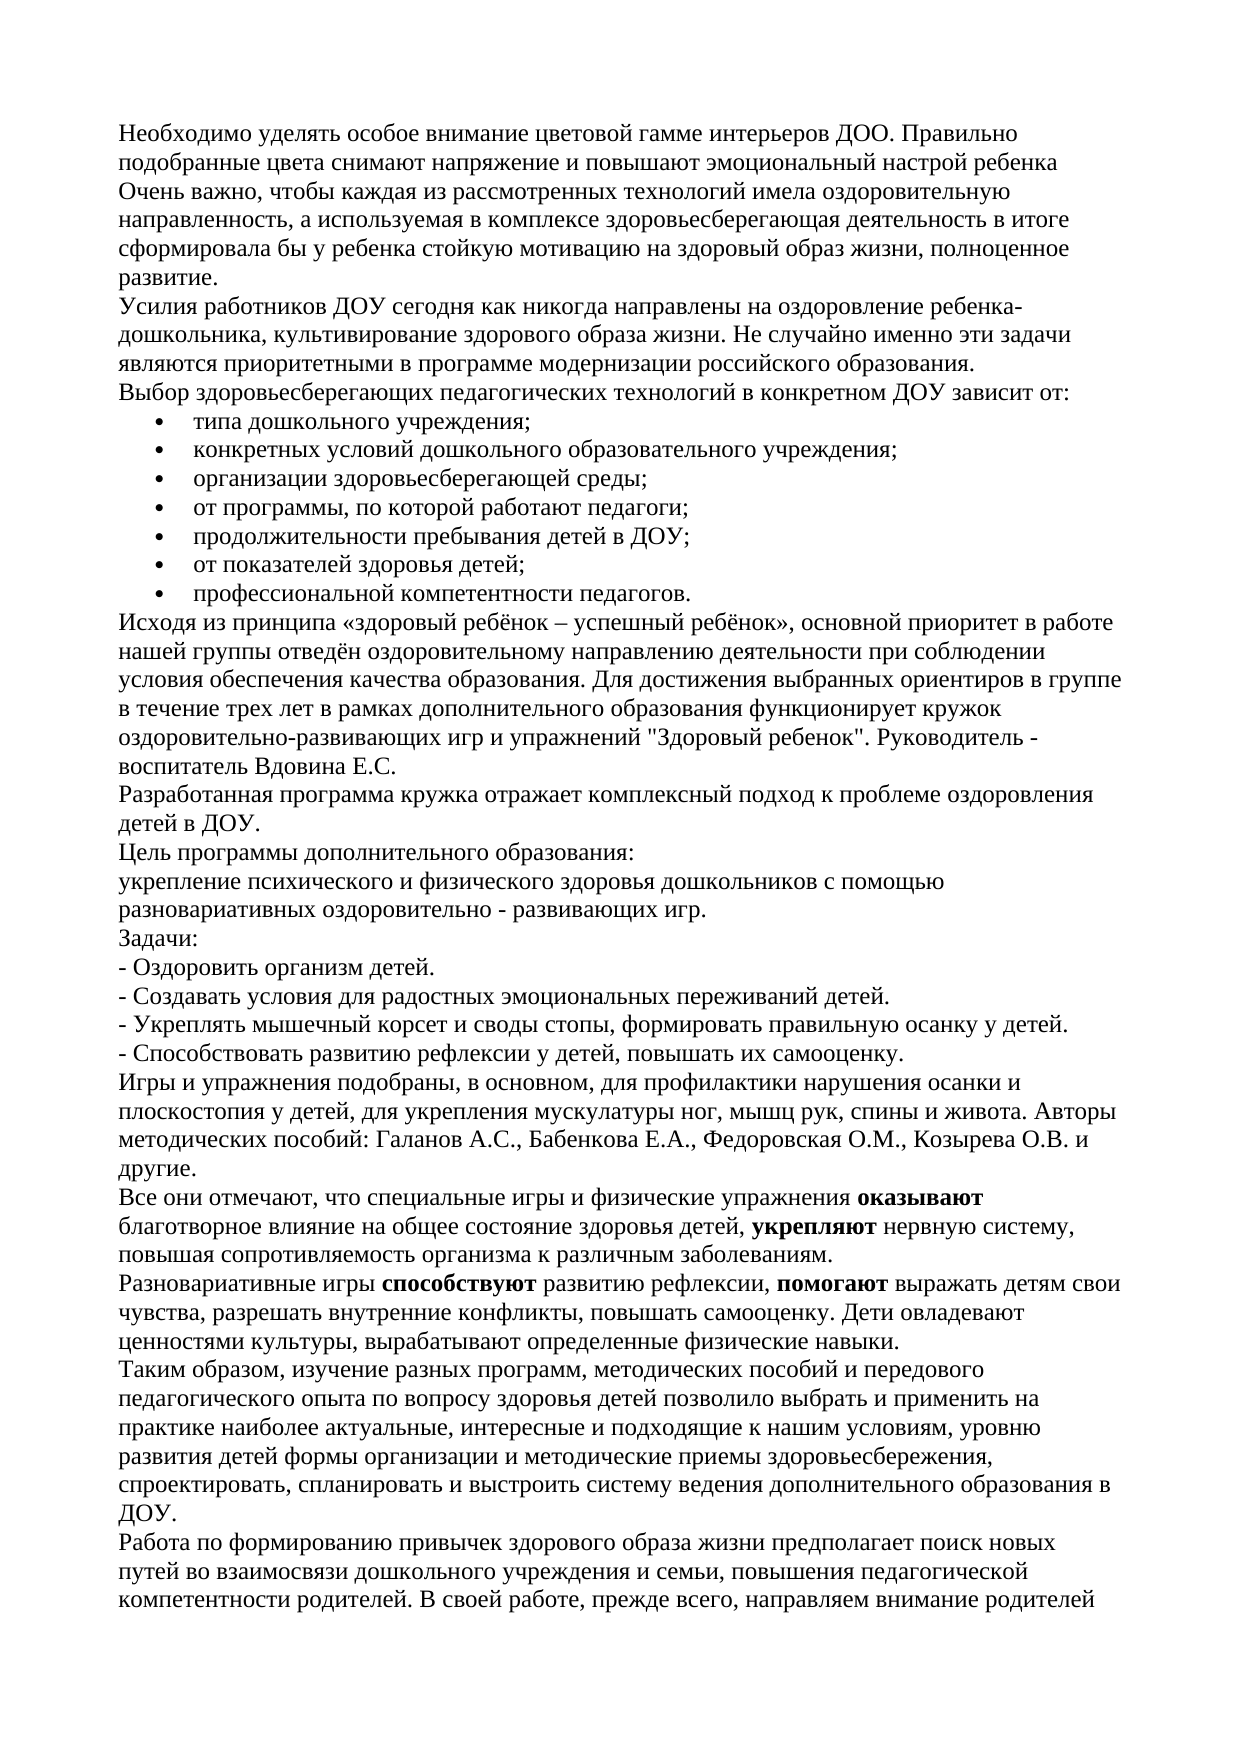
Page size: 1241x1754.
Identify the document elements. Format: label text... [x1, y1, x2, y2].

text Цель программы дополнительного образования: укрепление психического и физического здоровья дошкольников с помощью разновариативных оздоровительно - развивающих игр. [118, 837, 1122, 923]
text Игры и упражнения подобраны, в основном, для профилактики нарушения осанки и плоскостопия у детей, для укрепления мускулатуры ног, мышц рук, спины и живота. Авторы методических пособий: Галанов А.С., Бабенкова Е.А., Федоровская О.М., Козырева О.В. и другие. [118, 1067, 1122, 1182]
text - Создавать условия для радостных эмоциональных переживаний детей. [118, 981, 1122, 1009]
text Разработанная программа кружка отражает комплексный подход к проблеме оздоровления детей в ДОУ. [118, 779, 1122, 837]
text Выбор здоровьесберегающих педагогических технологий в конкретном ДОУ зависит от: [118, 377, 1122, 406]
list типа дошкольного учреждения; [156, 406, 1122, 434]
text Исходя из принципа «здоровый ребёнок – успешный ребёнок», основной приоритет в работе нашей группы отведён оздоровительному направлению деятельности при соблюдении условия обеспечения качества образования. Для достижения выбранных ориентиров в группе в течение трех лет в рамках дополнительного образования функционирует кружок оздоровительно-развивающих игр и упражнений "Здоровый ребенок". Руководитель - воспитатель Вдовина Е.С. [118, 607, 1122, 779]
text Необходимо уделять особое внимание цветовой гамме интерьеров ДОО. Правильно подобранные цвета снимают напряжение и повышают эмоциональный настрой ребенка [118, 118, 1122, 176]
text - Оздоровить организм детей. [118, 952, 1122, 981]
text Разновариативные игры способствуют развитию рефлексии, помогают выражать детям свои чувства, разрешать внутренние конфликты, повышать самооценку. Дети овладевают ценностями культуры, вырабатывают определенные физические навыки. [118, 1268, 1122, 1354]
list от показателей здоровья детей; [156, 549, 1122, 578]
list продолжительности пребывания детей в ДОУ; [156, 521, 1122, 549]
text Усилия работников ДОУ сегодня как никогда направлены на оздоровление ребенка-дошкольника, культивирование здорового образа жизни. Не случайно именно эти задачи являются приоритетными в программе модернизации российского образования. [118, 291, 1122, 377]
text Задачи: [118, 923, 1122, 952]
list организации здоровьесберегающей среды; [156, 463, 1122, 492]
text - Укреплять мышечный корсет и своды стопы, формировать правильную осанку у детей. [118, 1009, 1122, 1038]
text - Способствовать развитию рефлексии у детей, повышать их самооценку. [118, 1038, 1122, 1067]
list от программы, по которой работают педагоги; [156, 492, 1122, 521]
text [118, 1527, 1122, 1613]
list профессиональной компетентности педагогов. [156, 578, 1122, 607]
list конкретных условий дошкольного образовательного учреждения; [156, 434, 1122, 463]
text Очень важно, чтобы каждая из рассмотренных технологий имела оздоровительную направленность, а используемая в комплексе здоровьесберегающая деятельность в итоге сформировала бы у ребенка стойкую мотивацию на здоровый образ жизни, полноценное развитие. [118, 176, 1122, 291]
text Все они отмечают, что специальные игры и физические упражнения оказывают благотворное влияние на общее состояние здоровья детей, укрепляют нервную систему, повышая сопротивляемость организма к различным заболеваниям. [118, 1182, 1122, 1268]
text Таким образом, изучение разных программ, методических пособий и передового педагогического опыта по вопросу здоровья детей позволило выбрать и применить на практике наиболее актуальные, интересные и подходящие к нашим условиям, уровню развития детей формы организации и методические приемы здоровьесбережения, спроектировать, спланировать и выстроить систему ведения дополнительного образования в ДОУ. [118, 1354, 1122, 1527]
